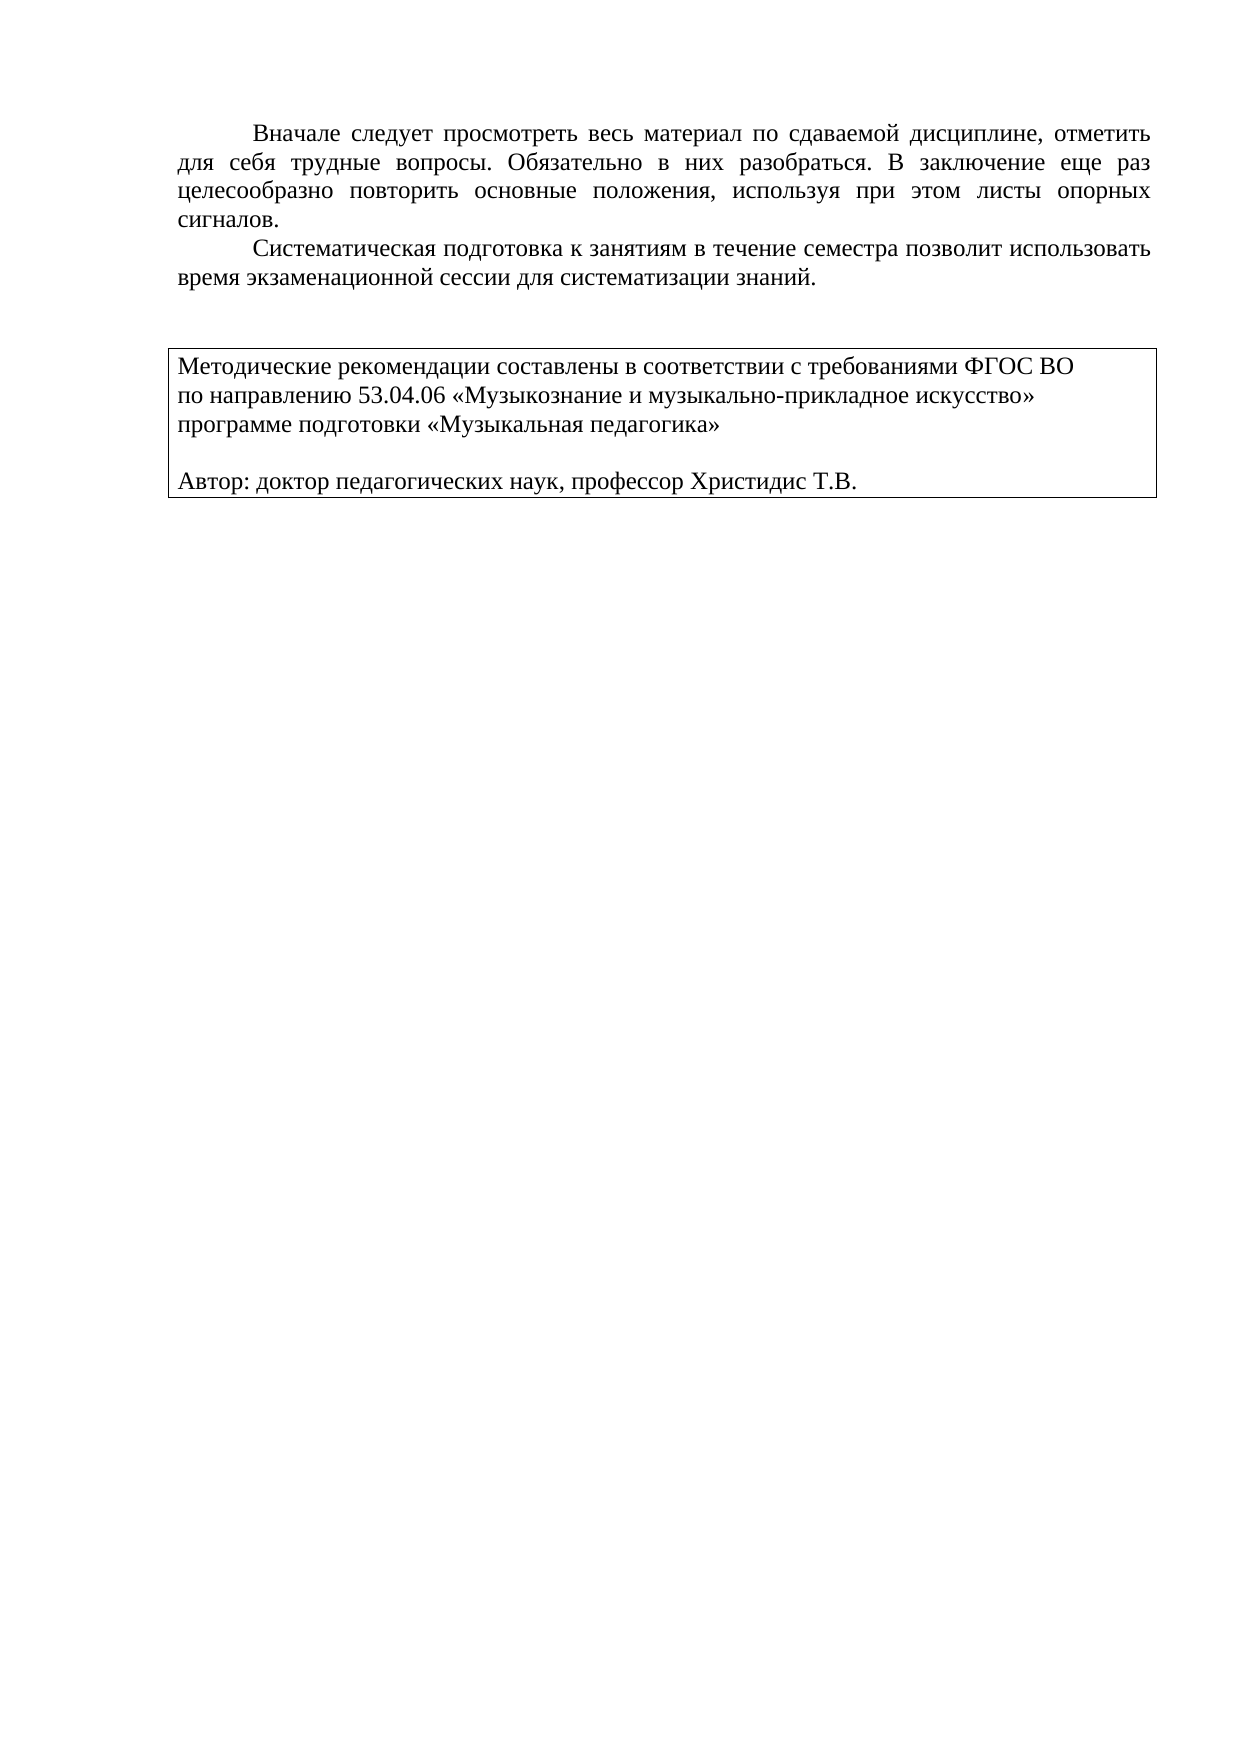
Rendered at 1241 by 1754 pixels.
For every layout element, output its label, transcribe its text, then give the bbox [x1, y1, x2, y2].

text Вначале следует просмотреть весь материал по сдаваемой дисциплине, отметить для себя трудные вопросы. Обязательно в них разобраться. В заключение еще раз целесообразно повторить основные положения, используя при этом листы опорных сигналов. [177, 118, 1152, 233]
text Систематическая подготовка к занятиям в течение семестра позволит использовать время экзаменационной сессии для систематизации знаний. [177, 233, 1152, 291]
text Автор: доктор педагогических наук, профессор Христидис Т.В. [169, 463, 1156, 497]
text по направлению 53.04.06 «Музыкознание и музыкально-прикладное искусство» [177, 380, 1152, 409]
text программе подготовки «Музыкальная педагогика» [177, 409, 1152, 437]
text Методические рекомендации составлены в соответствии с требованиями ФГОС ВО [169, 349, 1156, 380]
